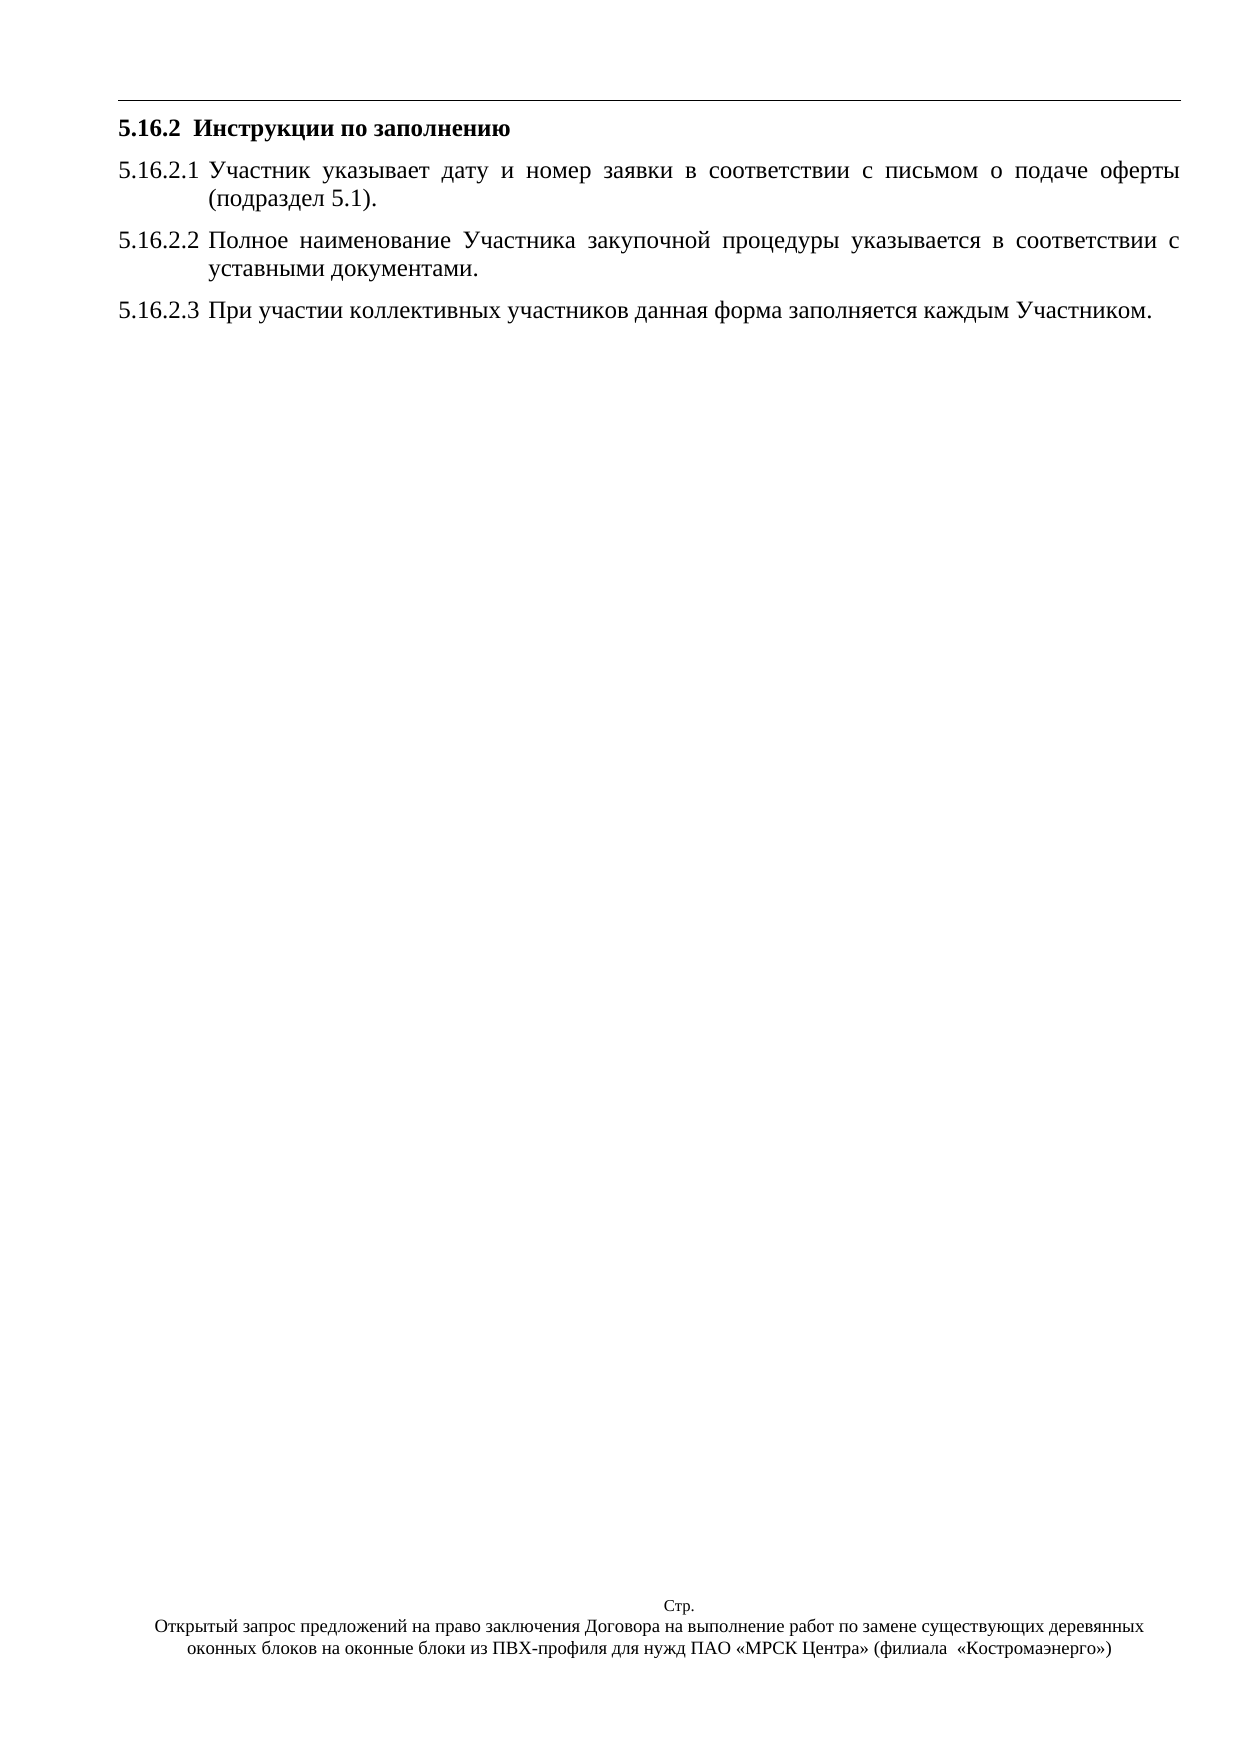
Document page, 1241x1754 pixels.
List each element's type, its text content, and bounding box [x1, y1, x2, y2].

list Полное наименование Участника закупочной процедуры указывается в соответствии с уставными документами. [118, 225, 1181, 282]
list Участник указывает дату и номер заявки в соответствии с письмом о подаче оферты (подраздел 5.1). [118, 155, 1181, 212]
subtitle Инструкции по заполнению [118, 113, 1181, 142]
list При участии коллективных участников данная форма заполняется каждым Участником. [118, 295, 1181, 323]
